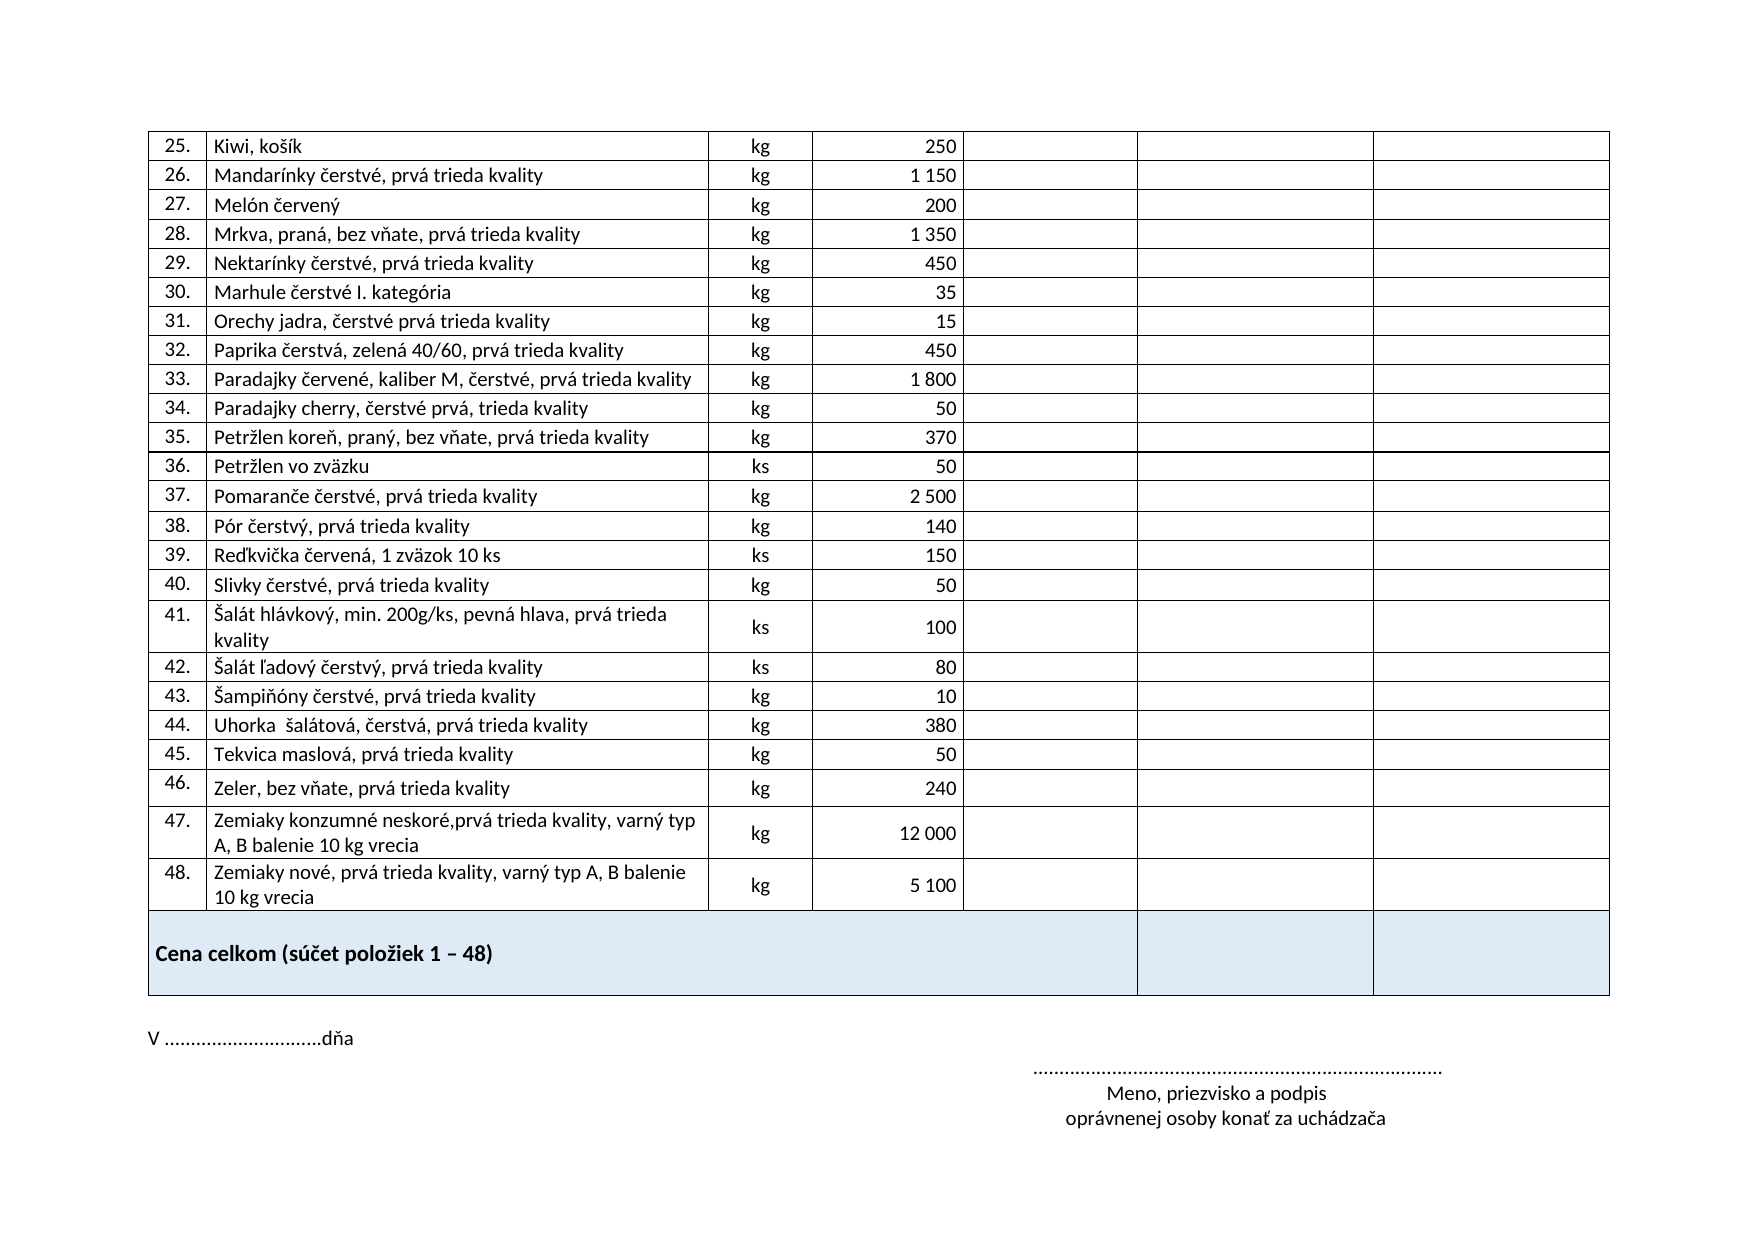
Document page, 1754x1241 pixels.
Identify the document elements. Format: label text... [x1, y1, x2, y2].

table_cell kg [709, 278, 812, 306]
table_cell 50 [813, 570, 963, 600]
table_cell 50 [813, 740, 963, 768]
table_cell [1138, 423, 1373, 451]
table_cell [964, 249, 1137, 277]
table_cell [964, 278, 1137, 306]
table_cell 30. [149, 278, 206, 306]
table_cell 50 [813, 394, 963, 422]
table_cell 450 [813, 336, 963, 364]
table_cell [1374, 770, 1609, 806]
table_cell [1138, 249, 1373, 277]
table_cell 1 350 [813, 220, 963, 248]
table_cell kg [709, 682, 812, 710]
table_cell [964, 307, 1137, 335]
table_cell Tekvica maslová, prvá trieda kvality [207, 740, 708, 768]
table_cell 32. [149, 336, 206, 364]
table_cell [1374, 249, 1609, 277]
table_cell [1374, 859, 1609, 910]
table_cell [1138, 541, 1373, 569]
table_cell 45. [149, 740, 206, 768]
table_cell [1374, 132, 1609, 160]
table_cell [1374, 541, 1609, 569]
table_cell [1374, 336, 1609, 364]
table_cell [964, 570, 1137, 600]
table_cell kg [709, 132, 812, 160]
table_cell 36. [149, 453, 206, 480]
table_cell Petržlen koreň, praný, bez vňate, prvá trieda kvality [207, 423, 708, 451]
table_cell [1374, 653, 1609, 681]
table_cell kg [709, 711, 812, 739]
table_cell [1138, 190, 1373, 219]
table_cell [1374, 711, 1609, 739]
table_cell [964, 653, 1137, 681]
table_cell 25. [149, 132, 206, 160]
table_cell [1138, 911, 1373, 995]
table_cell 12 000 [813, 807, 963, 858]
table_cell Zemiaky nové, prvá trieda kvality, varný typ A, B balenie 10 kg vrecia [207, 859, 708, 910]
table_cell Melón červený [207, 190, 708, 219]
table_cell [1138, 307, 1373, 335]
table_cell 380 [813, 711, 963, 739]
table_cell 47. [149, 807, 206, 858]
table_cell kg [709, 220, 812, 248]
text V ..............................dňa [148, 1025, 1606, 1051]
table_cell [1138, 770, 1373, 806]
table_cell kg [709, 570, 812, 600]
table_cell [1374, 570, 1609, 600]
table_cell 250 [813, 132, 963, 160]
table_cell [1374, 512, 1609, 540]
table_cell 1 150 [813, 161, 963, 189]
text .............................................................................. [959, 1054, 1606, 1080]
table_cell [964, 512, 1137, 540]
table_cell kg [709, 481, 812, 511]
table_cell [1138, 653, 1373, 681]
table_cell Zeler, bez vňate, prvá trieda kvality [207, 770, 708, 806]
table_cell [964, 541, 1137, 569]
table_cell [964, 132, 1137, 160]
table_cell [1138, 336, 1373, 364]
table_cell 100 [813, 601, 963, 652]
table_cell Pór čerstvý, prvá trieda kvality [207, 512, 708, 540]
table_cell kg [709, 740, 812, 768]
table_cell kg [709, 423, 812, 451]
text Meno, priezvisko a podpis [148, 1080, 1606, 1105]
table_cell ks [709, 653, 812, 681]
table_cell 41. [149, 601, 206, 652]
table_cell Paradajky červené, kaliber M, čerstvé, prvá trieda kvality [207, 365, 708, 393]
table_cell [1374, 807, 1609, 858]
table_cell Mandarínky čerstvé, prvá trieda kvality [207, 161, 708, 189]
table_cell Paradajky cherry, čerstvé prvá, trieda kvality [207, 394, 708, 422]
table_cell Mrkva, praná, bez vňate, prvá trieda kvality [207, 220, 708, 248]
table_cell 35. [149, 423, 206, 451]
table_cell 140 [813, 512, 963, 540]
table_cell 38. [149, 512, 206, 540]
table_cell [964, 453, 1137, 480]
table_cell Uhorka šalátová, čerstvá, prvá trieda kvality [207, 711, 708, 739]
table_cell [964, 859, 1137, 910]
table_cell 28. [149, 220, 206, 248]
table_cell 15 [813, 307, 963, 335]
table_cell [1138, 601, 1373, 652]
table_cell [1374, 682, 1609, 710]
table_cell ks [709, 453, 812, 480]
table_cell Šalát hlávkový, min. 200g/ks, pevná hlava, prvá trieda kvality [207, 601, 708, 652]
table_cell 80 [813, 653, 963, 681]
table_cell 370 [813, 423, 963, 451]
table_cell 5 100 [813, 859, 963, 910]
table_cell [1374, 601, 1609, 652]
table_cell [1138, 132, 1373, 160]
table_cell 10 [813, 682, 963, 710]
table_cell [1374, 911, 1609, 995]
table_cell [1374, 481, 1609, 511]
table_cell [1138, 807, 1373, 858]
table_cell [1138, 859, 1373, 910]
table_cell Orechy jadra, čerstvé prvá trieda kvality [207, 307, 708, 335]
table_cell 450 [813, 249, 963, 277]
table_cell Paprika čerstvá, zelená 40/60, prvá trieda kvality [207, 336, 708, 364]
table_cell kg [709, 512, 812, 540]
table_cell [1138, 682, 1373, 710]
table_cell 34. [149, 394, 206, 422]
table_cell 26. [149, 161, 206, 189]
table_cell [964, 711, 1137, 739]
table_cell [1374, 365, 1609, 393]
table_cell [964, 190, 1137, 219]
table_cell [1138, 278, 1373, 306]
table_cell kg [709, 336, 812, 364]
table_cell [964, 682, 1137, 710]
table_cell [1138, 453, 1373, 480]
table_cell Zemiaky konzumné neskoré,prvá trieda kvality, varný typ A, B balenie 10 kg vrecia [207, 807, 708, 858]
table_cell [1138, 365, 1373, 393]
table_cell kg [709, 365, 812, 393]
table_cell kg [709, 307, 812, 335]
table_cell [964, 770, 1137, 806]
table_cell 39. [149, 541, 206, 569]
table_cell 29. [149, 249, 206, 277]
table_cell 46. [149, 770, 206, 806]
table_cell kg [709, 190, 812, 219]
table_cell [964, 601, 1137, 652]
table_cell kg [709, 770, 812, 806]
table_cell [1138, 161, 1373, 189]
table_cell 40. [149, 570, 206, 600]
table_cell kg [709, 249, 812, 277]
table_cell 35 [813, 278, 963, 306]
table_cell 37. [149, 481, 206, 511]
table_cell 33. [149, 365, 206, 393]
table_cell [1138, 220, 1373, 248]
table_cell [1374, 453, 1609, 480]
table_cell [1374, 161, 1609, 189]
table_cell [1374, 394, 1609, 422]
table_cell [964, 365, 1137, 393]
table_cell 240 [813, 770, 963, 806]
table_cell kg [709, 859, 812, 910]
table_cell 27. [149, 190, 206, 219]
table_cell 48. [149, 859, 206, 910]
table_cell Slivky čerstvé, prvá trieda kvality [207, 570, 708, 600]
table_cell 200 [813, 190, 963, 219]
table_cell Cena celkom (súčet položiek 1 – 48) [149, 911, 1137, 995]
table_cell [1138, 570, 1373, 600]
table_cell 150 [813, 541, 963, 569]
table_cell kg [709, 807, 812, 858]
table_cell [1374, 278, 1609, 306]
table_cell [1138, 481, 1373, 511]
table_cell 44. [149, 711, 206, 739]
table_cell Kiwi, košík [207, 132, 708, 160]
table_cell Šalát ľadový čerstvý, prvá trieda kvality [207, 653, 708, 681]
table_cell [964, 220, 1137, 248]
table_cell [1374, 220, 1609, 248]
table_cell [1138, 740, 1373, 768]
table_cell Petržlen vo zväzku [207, 453, 708, 480]
table_cell [964, 394, 1137, 422]
table_cell 31. [149, 307, 206, 335]
text oprávnenej osoby konať za uchádzača [959, 1105, 1606, 1131]
table_cell kg [709, 394, 812, 422]
table_cell 1 800 [813, 365, 963, 393]
table_cell Nektarínky čerstvé, prvá trieda kvality [207, 249, 708, 277]
table_cell [964, 336, 1137, 364]
table_cell [964, 740, 1137, 768]
table_cell ks [709, 541, 812, 569]
table_cell Pomaranče čerstvé, prvá trieda kvality [207, 481, 708, 511]
table_cell [964, 161, 1137, 189]
table_cell 2 500 [813, 481, 963, 511]
table_cell [1374, 423, 1609, 451]
table_cell [1374, 307, 1609, 335]
table_cell Šampiňóny čerstvé, prvá trieda kvality [207, 682, 708, 710]
table_cell [1374, 740, 1609, 768]
table_cell [1138, 512, 1373, 540]
table_cell [1138, 394, 1373, 422]
table_cell Reďkvička červená, 1 zväzok 10 ks [207, 541, 708, 569]
table_cell [964, 481, 1137, 511]
table_cell kg [709, 161, 812, 189]
table_cell [1374, 190, 1609, 219]
table_cell Marhule čerstvé I. kategória [207, 278, 708, 306]
table_cell [964, 423, 1137, 451]
table_cell 43. [149, 682, 206, 710]
table_cell [1138, 711, 1373, 739]
table_cell 50 [813, 453, 963, 480]
table_cell ks [709, 601, 812, 652]
table_cell [964, 807, 1137, 858]
table_cell 42. [149, 653, 206, 681]
